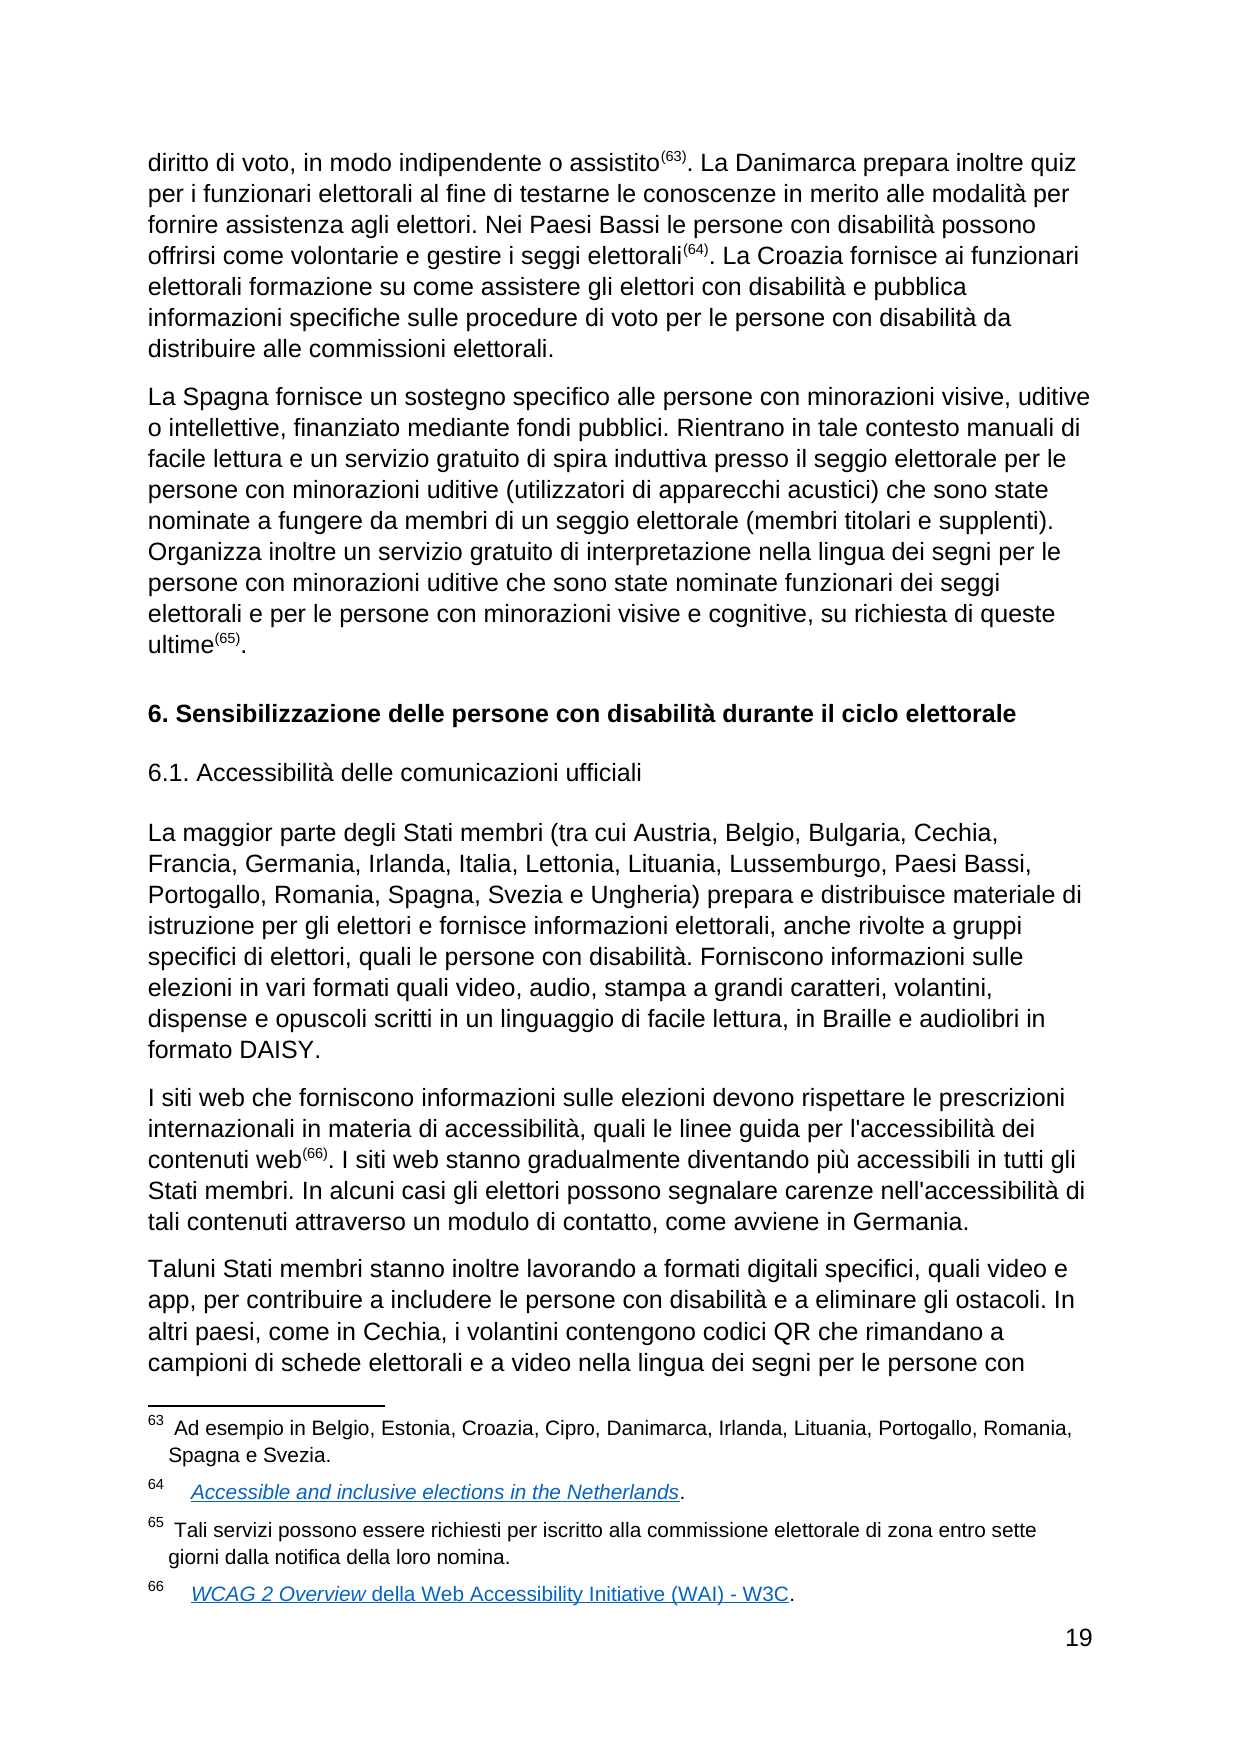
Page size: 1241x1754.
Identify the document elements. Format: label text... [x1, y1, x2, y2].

text La Spagna fornisce un sostegno specifico alle persone con minorazioni visive, uditive o intellettive, finanziato mediante fondi pubblici. Rientrano in tale contesto manuali di facile lettura e un servizio gratuito di spira induttiva presso il seggio elettorale per le persone con minorazioni uditive (utilizzatori di apparecchi acustici) che sono state nominate a fungere da membri di un seggio elettorale (membri titolari e supplenti). Organizza inoltre un servizio gratuito di interpretazione nella lingua dei segni per le persone con minorazioni uditive che sono state nominate funzionari dei seggi elettorali e per le persone con minorazioni visive e cognitive, su richiesta di queste ultime(). [148, 382, 1092, 659]
text I siti web che forniscono informazioni sulle elezioni devono rispettare le prescrizioni internazionali in materia di accessibilità, quali le linee guida per l'accessibilità dei contenuti web(). I siti web stanno gradualmente diventando più accessibili in tutti gli Stati membri. In alcuni casi gli elettori possono segnalare carenze nell'accessibilità di tali contenuti attraverso un modulo di contatto, come avviene in Germania. [148, 1082, 1092, 1235]
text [148, 1254, 1092, 1376]
subtitle 6.1. Accessibilità delle comunicazioni ufficiali [148, 758, 1092, 787]
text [148, 148, 1092, 363]
text La maggior parte degli Stati membri (tra cui Austria, Belgio, Bulgaria, Cechia, Francia, Germania, Irlanda, Italia, Lettonia, Lituania, Lussemburgo, Paesi Bassi, Portogallo, Romania, Spagna, Svezia e Ungheria) prepara e distribuisce materiale di istruzione per gli elettori e fornisce informazioni elettorali, anche rivolte a gruppi specifici di elettori, quali le persone con disabilità. Forniscono informazioni sulle elezioni in vari formati quali video, audio, stampa a grandi caratteri, volantini, dispense e opuscoli scritti in un linguaggio di facile lettura, in Braille e audiolibri in formato DAISY. [148, 817, 1092, 1063]
subtitle 6. Sensibilizzazione delle persone con disabilità durante il ciclo elettorale [148, 698, 1092, 727]
